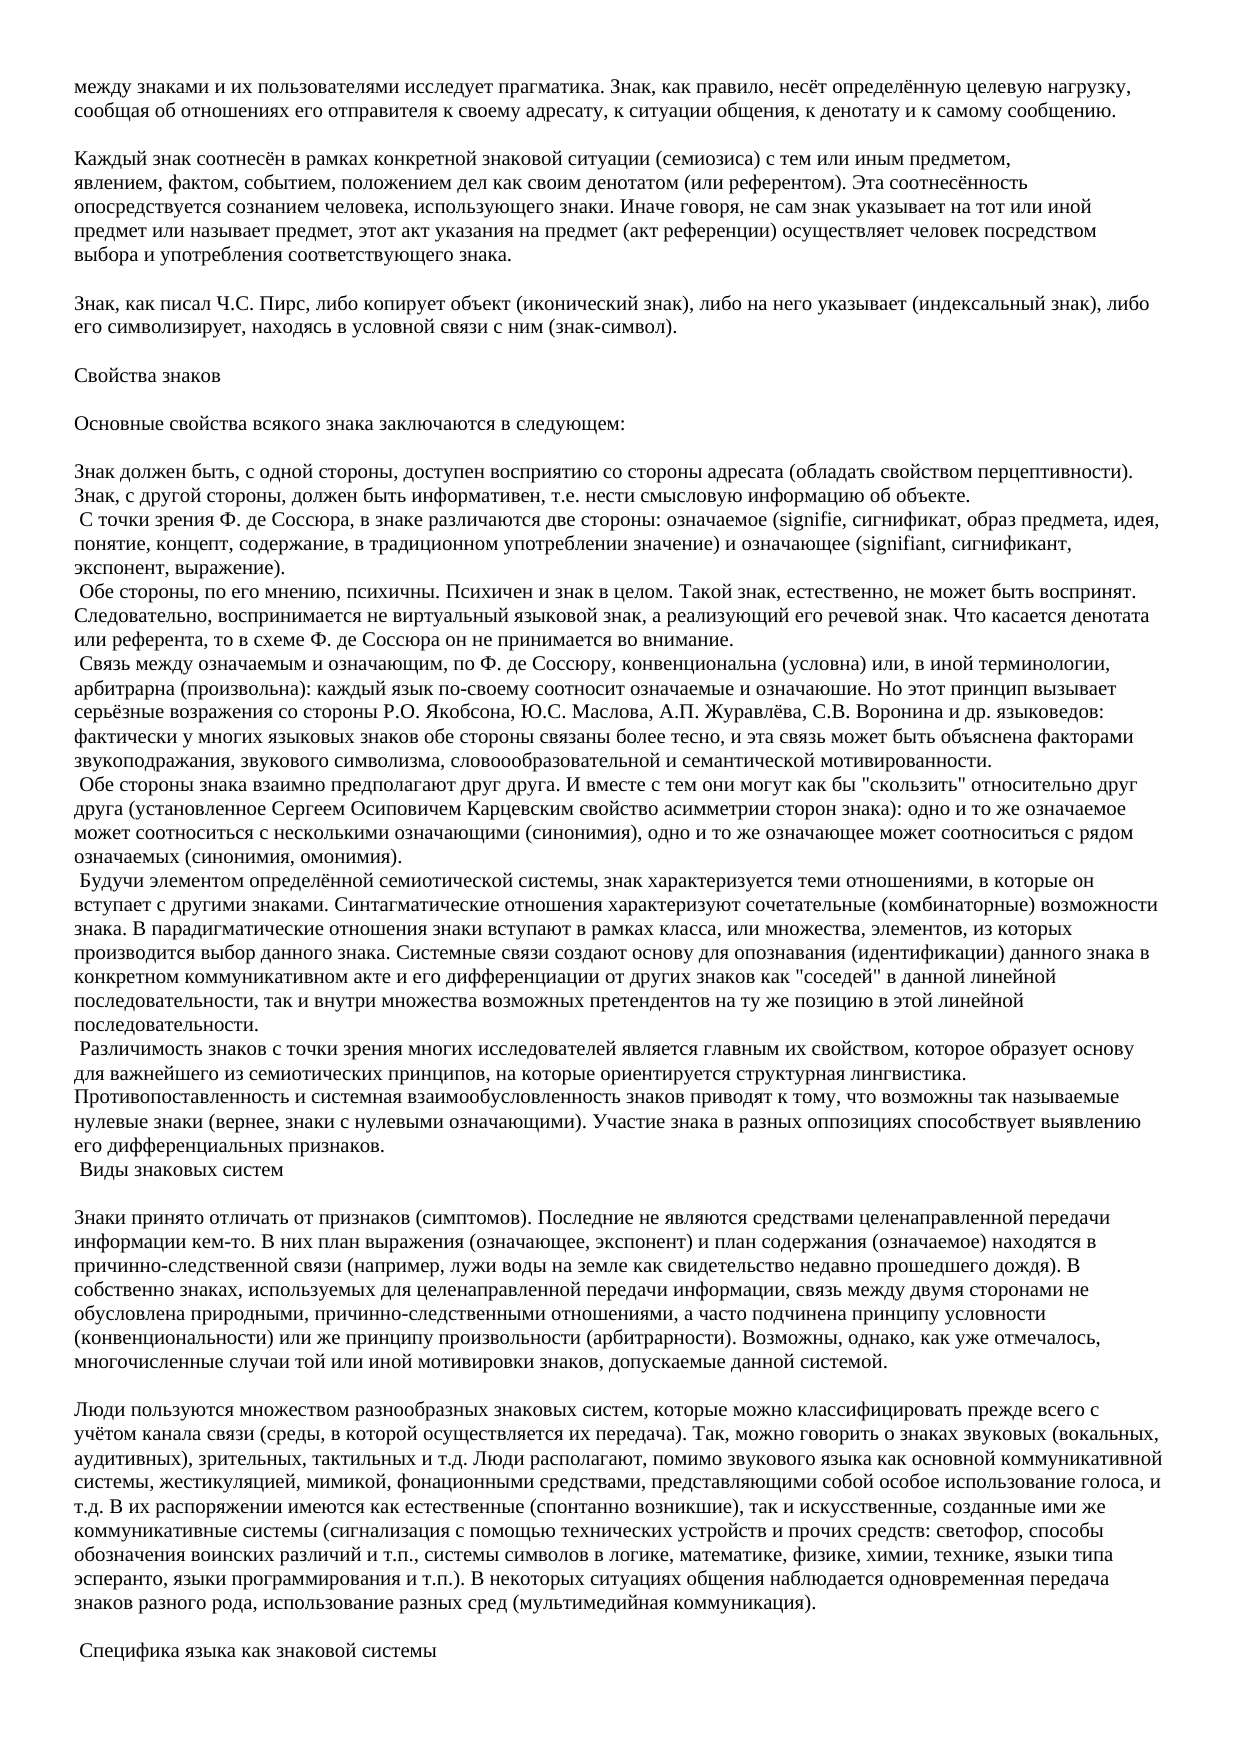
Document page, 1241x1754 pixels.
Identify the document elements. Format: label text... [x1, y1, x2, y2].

text Различимость знаков с точки зрения многих исследователей является главным их свойством, которое образует основу для важнейшего из семиотических принципов, на которые ориентируется структурная лингвистика. Противопоставленность и системная взаимообусловленность знаков приводят к тому, что возможны так называемые нулевые знаки (вернее, знаки с нулевыми означающими). Участие знака в разных оппозициях способствует выявлению его дифференциальных признаков. [74, 1036, 1167, 1157]
text Обе стороны знака взаимно предполагают друг друга. И вместе с тем они могут как бы "скользить" относительно друг друга (установленное Сергеем Осиповичем Карцевским свойство асимметрии сторон знака): одно и то же означаемое может соотноситься с несколькими означающими (синонимия), одно и то же означающее может соотноситься с рядом означаемых (синонимия, омонимия). [74, 772, 1167, 868]
text Свойства знаков [74, 363, 1167, 387]
text Знаки принято отличать от признаков (симптомов). Последние не являются средствами целенаправленной передачи информации кем-то. В них план выражения (означающее, экспонент) и план содержания (означаемое) находятся в причинно-следственной связи (например, лужи воды на земле как свидетельство недавно прошедшего дождя). В собственно знаках, используемых для целенаправленной передачи информации, связь между двумя сторонами не обусловлена природными, причинно-следственными отношениями, а часто подчинена принципу условности (конвенциональности) или же принципу произвольности (арбитрарности). Возможны, однако, как уже отмечалось, многочисленные случаи той или иной мотивировки знаков, допускаемые данной системой. [74, 1205, 1167, 1373]
text Виды знаковых систем [74, 1157, 1167, 1181]
text С точки зрения Ф. де Соссюра, в знаке различаются две стороны: означаемое (signifie, сигнификат, образ предмета, идея, понятие, концепт, содержание, в традиционном употреблении значение) и означающее (signifiant, сигнификант, экспонент, выражение). [74, 507, 1167, 579]
text Будучи элементом определённой семиотической системы, знак характеризуется теми отношениями, в которые он вступает с другими знаками. Синтагматические отношения характеризуют сочетательные (комбинаторные) возможности знака. В парадигматические отношения знаки вступают в рамках класса, или множества, элементов, из которых производится выбор данного знака. Системные связи создают основу для опознавания (идентификации) данного знака в конкретном коммуникативном акте и его дифференциации от других знаков как "соседей" в данной линейной последовательности, так и внутри множества возможных претендентов на ту же позицию в этой линейной последовательности. [74, 868, 1167, 1036]
text Каждый знак соотнесён в рамках конкретной знаковой ситуации (семиозиса) с тем или иным предметом, [74, 146, 1167, 170]
text Специфика языка как знаковой системы [74, 1638, 1167, 1662]
text Знак, с другой стороны, должен быть информативен, т.е. нести смысловую информацию об объекте. [74, 483, 1167, 507]
text Обе стороны, по его мнению, психичны. Психичен и знак в целом. Такой знак, естественно, не может быть воспринят. Следовательно, воспринимается не виртуальный языковой знак, а реализующий его речевой знак. Что касается денотата или референта, то в схеме Ф. де Соссюра он не принимается во внимание. [74, 579, 1167, 651]
text Связь между означаемым и означающим, по Ф. де Соссюру, конвенциональна (условна) или, в иной терминологии, арбитрарна (произвольна): каждый язык по-своему соотносит означаемые и означаюшие. Но этот принцип вызывает серьёзные возражения со стороны Р.О. Якобсона, Ю.С. Маслова, А.П. Журавлёва, С.В. Воронина и др. языковедов: фактически у многих языковых знаков обе стороны связаны более тесно, и эта связь может быть объяснена факторами звукоподражания, звукового символизма, словоообразовательной и семантической мотивированности. [74, 651, 1167, 772]
text Знак, как писал Ч.С. Пирс, либо копирует объект (иконический знак), либо на него указывает (индексальный знак), либо его символизирует, находясь в условной связи с ним (знак-символ). [74, 290, 1167, 338]
text Люди пользуются множеством разнообразных знаковых систем, которые можно классифицировать прежде всего с учётом канала связи (среды, в которой осуществляется их передача). Так, можно говорить о знаках звуковых (вокальных, аудитивных), зрительных, тактильных и т.д. Люди располагают, помимо звукового языка как основной коммуникативной системы, жестикуляцией, мимикой, фонационными средствами, представляющими собой особое использование голоса, и т.д. В их распоряжении имеются как естественные (спонтанно возникшие), так и искусственные, созданные ими же коммуникативные системы (сигнализация с помощью технических устройств и прочих средств: светофор, способы обозначения воинских различий и т.п., системы символов в логике, математике, физике, химии, технике, языки типа эсперанто, языки программирования и т.п.). В некоторых ситуациях общения наблюдается одновременная передача знаков разного рода, использование разных сред (мультимедийная коммуникация). [74, 1397, 1167, 1614]
text Основные свойства всякого знака заключаются в следующем: [74, 411, 1167, 435]
text явлением, фактом, событием, положением дел как своим денотатом (или референтом). Эта соотнесённость опосредствуется сознанием человека, использующего знаки. Иначе говоря, не сам знак указывает на тот или иной предмет или называет предмет, этот акт указания на предмет (акт референции) осуществляет человек посредством выбора и употребления соответствующего знака. [74, 170, 1167, 266]
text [74, 74, 1167, 122]
text Знак должен быть, с одной стороны, доступен восприятию со стороны адресата (обладать свойством перцептивности). [74, 459, 1167, 483]
